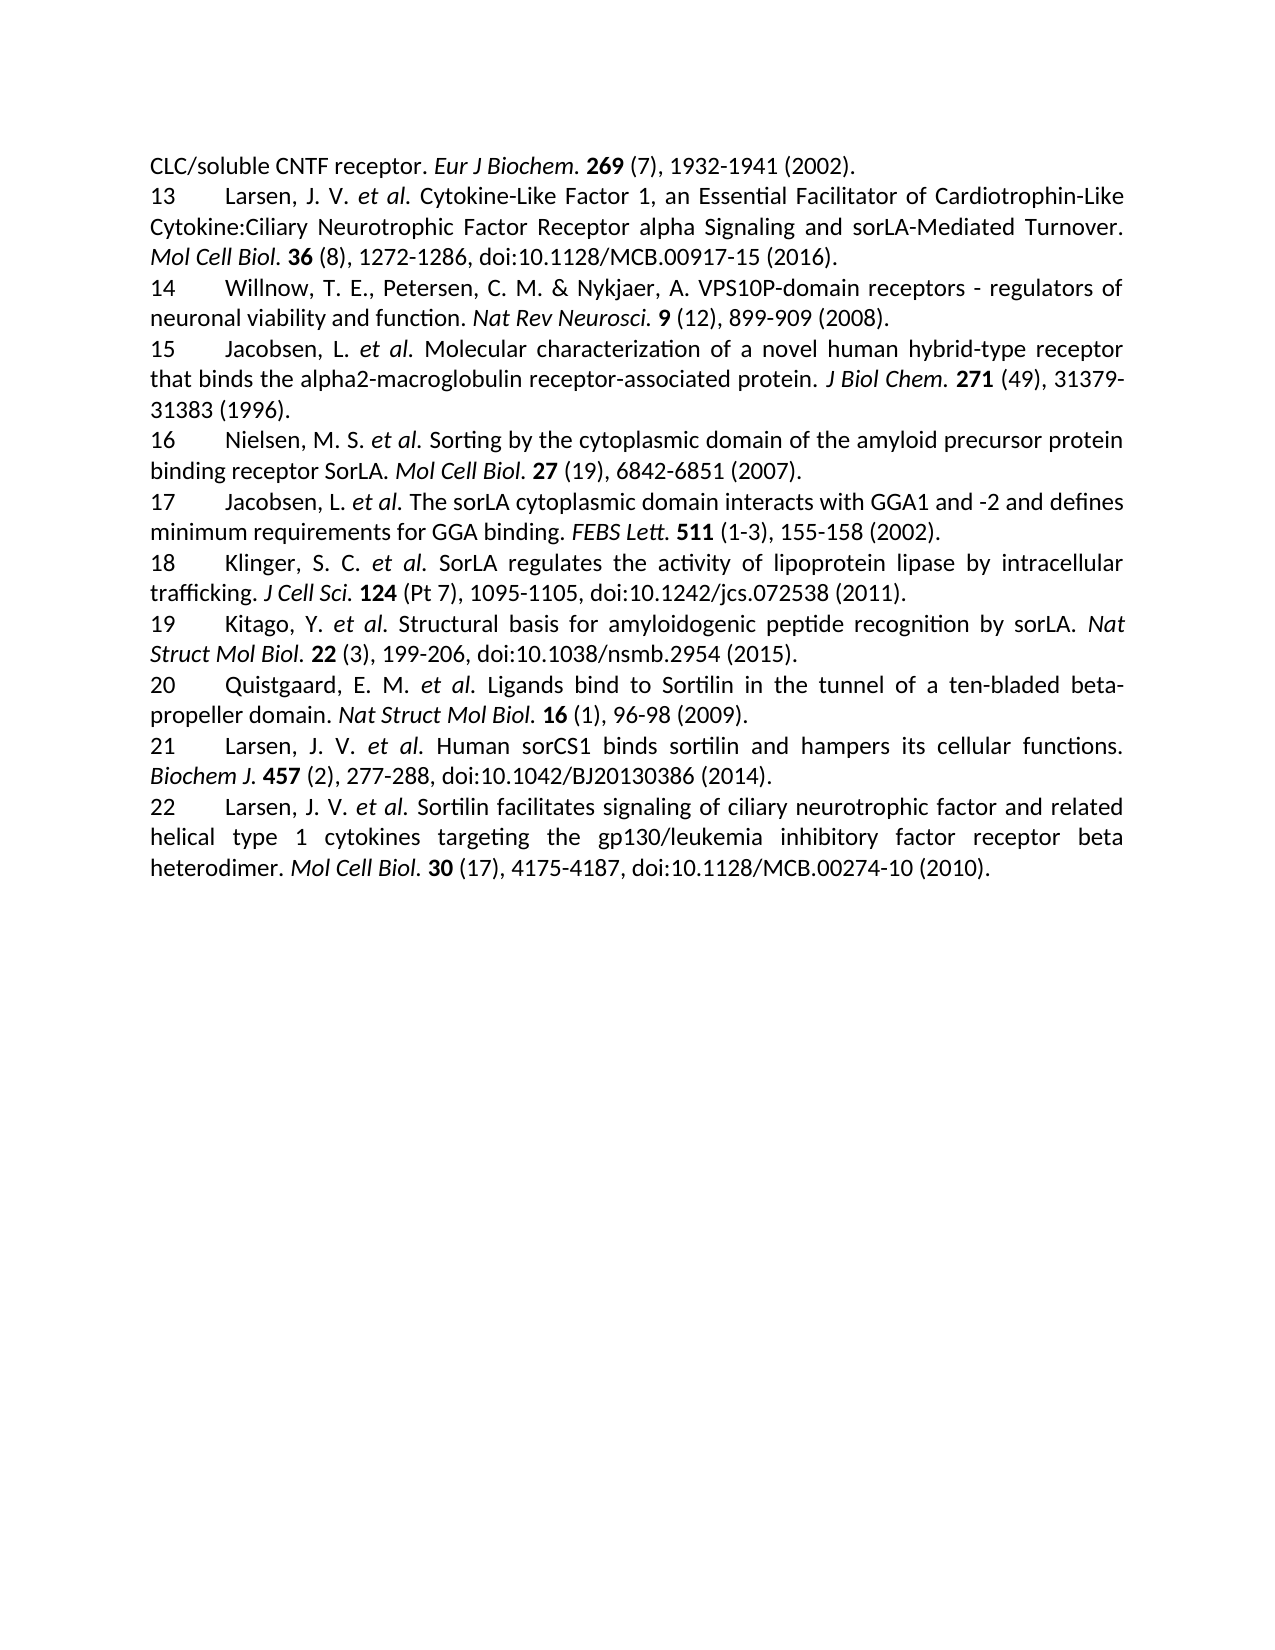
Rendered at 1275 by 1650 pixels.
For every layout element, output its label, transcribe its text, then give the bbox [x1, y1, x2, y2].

text 22 Larsen, J. V. et al. Sortilin facilitates signaling of ciliary neurotrophic factor and related helical type 1 cytokines targeting the gp130/leukemia inhibitory factor receptor beta heterodimer. Mol Cell Biol. 30 (17), 4175-4187, doi:10.1128/MCB.00274-10 (2010). [150, 791, 1125, 882]
text 17 Jacobsen, L. et al. The sorLA cytoplasmic domain interacts with GGA1 and -2 and defines minimum requirements for GGA binding. FEBS Lett. 511 (1-3), 155-158 (2002). [150, 486, 1125, 547]
text 13 Larsen, J. V. et al. Cytokine-Like Factor 1, an Essential Facilitator of Cardiotrophin-Like Cytokine:Ciliary Neurotrophic Factor Receptor alpha Signaling and sorLA-Mediated Turnover. Mol Cell Biol. 36 (8), 1272-1286, doi:10.1128/MCB.00917-15 (2016). [150, 181, 1125, 272]
text 15 Jacobsen, L. et al. Molecular characterization of a novel human hybrid-type receptor that binds the alpha2-macroglobulin receptor-associated protein. J Biol Chem. 271 (49), 31379-31383 (1996). [150, 333, 1125, 425]
text 16 Nielsen, M. S. et al. Sorting by the cytoplasmic domain of the amyloid precursor protein binding receptor SorLA. Mol Cell Biol. 27 (19), 6842-6851 (2007). [150, 425, 1125, 486]
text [150, 150, 1125, 181]
text 21 Larsen, J. V. et al. Human sorCS1 binds sortilin and hampers its cellular functions. Biochem J. 457 (2), 277-288, doi:10.1042/BJ20130386 (2014). [150, 730, 1125, 791]
text 14 Willnow, T. E., Petersen, C. M. & Nykjaer, A. VPS10P-domain receptors - regulators of neuronal viability and function. Nat Rev Neurosci. 9 (12), 899-909 (2008). [150, 272, 1125, 333]
text 20 Quistgaard, E. M. et al. Ligands bind to Sortilin in the tunnel of a ten-bladed beta-propeller domain. Nat Struct Mol Biol. 16 (1), 96-98 (2009). [150, 669, 1125, 730]
text 18 Klinger, S. C. et al. SorLA regulates the activity of lipoprotein lipase by intracellular trafficking. J Cell Sci. 124 (Pt 7), 1095-1105, doi:10.1242/jcs.072538 (2011). [150, 547, 1125, 608]
text 19 Kitago, Y. et al. Structural basis for amyloidogenic peptide recognition by sorLA. Nat Struct Mol Biol. 22 (3), 199-206, doi:10.1038/nsmb.2954 (2015). [150, 608, 1125, 669]
